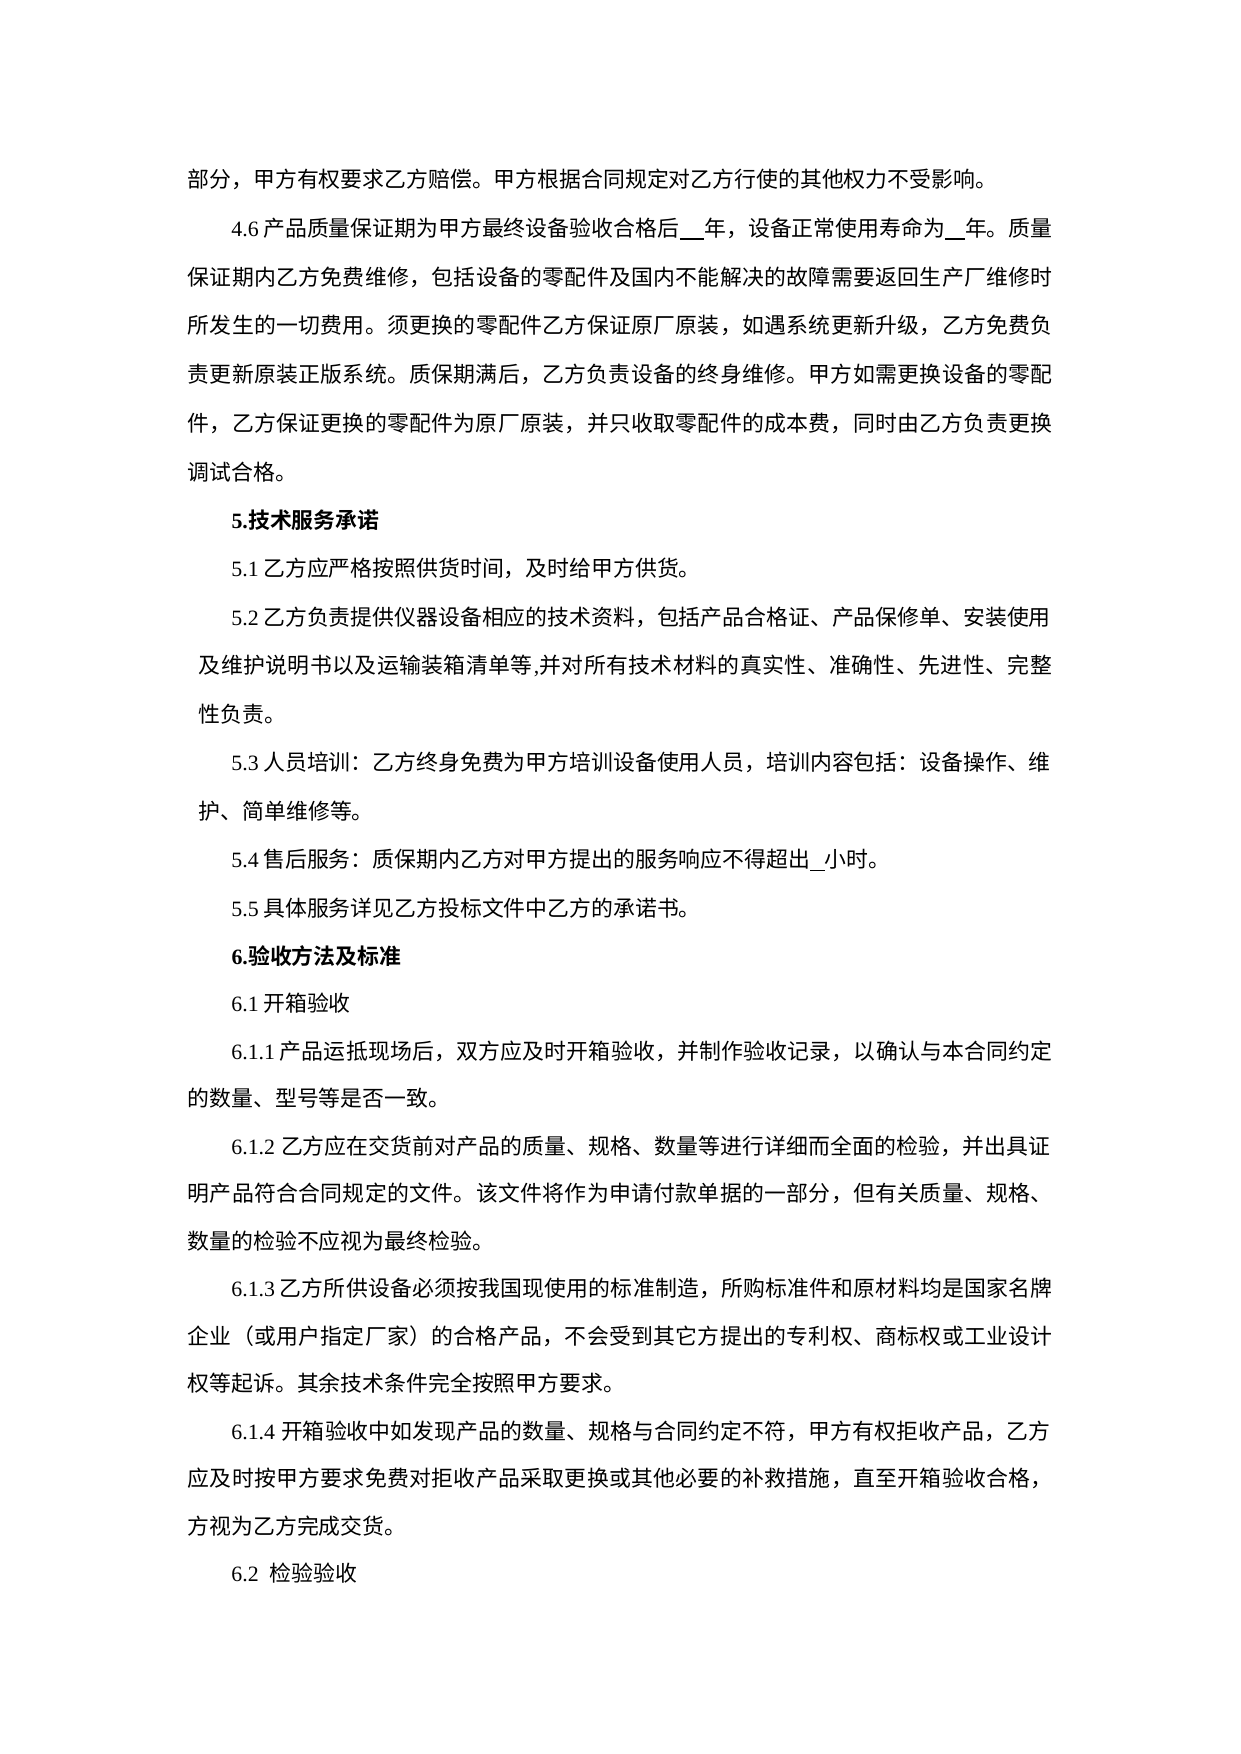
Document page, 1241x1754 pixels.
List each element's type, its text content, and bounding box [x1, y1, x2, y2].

text 4.6产品质量保证期为甲方最终设备验收合格后 年，设备正常使用寿命为 年。质量保证期内乙方免费维修，包括设备的零配件及国内不能解决的故障需要返回生产厂维修时所发生的一切费用。须更换的零配件乙方保证原厂原装，如遇系统更新升级，乙方免费负责更新原装正版系统。质保期满后，乙方负责设备的终身维修。甲方如需更换设备的零配件，乙方保证更换的零配件为原厂原装，并只收取零配件的成本费，同时由乙方负责更换调试合格。 [187, 210, 1053, 487]
text 5.2乙方负责提供仪器设备相应的技术资料，包括产品合格证、产品保修单、安装使用及维护说明书以及运输装箱清单等,并对所有技术材料的真实性、准确性、先进性、完整性负责。 [198, 599, 1053, 729]
text 6.1.3乙方所供设备必须按我国现使用的标准制造，所购标准件和原材料均是国家名牌企业（或用户指定厂家）的合格产品，不会受到其它方提出的专利权、商标权或工业设计权等起诉。其余技术条件完全按照甲方要求。 [187, 1271, 1053, 1398]
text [187, 162, 1053, 194]
text 6.1开箱验收 [187, 986, 1053, 1018]
text 6.验收方法及标准 [187, 939, 1053, 970]
text 6.1.2 乙方应在交货前对产品的质量、规格、数量等进行详细而全面的检验，并出具证明产品符合合同规定的文件。该文件将作为申请付款单据的一部分，但有关质量、规格、数量的检验不应视为最终检验。 [187, 1129, 1053, 1255]
text 5.1乙方应严格按照供货时间，及时给甲方供货。 [198, 551, 1053, 583]
text 5.5具体服务详见乙方投标文件中乙方的承诺书。 [187, 890, 1053, 923]
text 5.4售后服务：质保期内乙方对甲方提出的服务响应不得超出 小时。 [187, 842, 1053, 874]
text 6.2 检验验收 [187, 1556, 1053, 1588]
text 5.3人员培训：乙方终身免费为甲方培训设备使用人员，培训内容包括：设备操作、维护、简单维修等。 [198, 745, 1053, 826]
text 5.技术服务承诺 [187, 502, 1053, 535]
text 6.1.1产品运抵现场后，双方应及时开箱验收，并制作验收记录，以确认与本合同约定的数量、型号等是否一致。 [187, 1034, 1053, 1113]
text 6.1.4 开箱验收中如发现产品的数量、规格与合同约定不符，甲方有权拒收产品，乙方应及时按甲方要求免费对拒收产品采取更换或其他必要的补救措施，直至开箱验收合格，方视为乙方完成交货。 [187, 1414, 1053, 1540]
